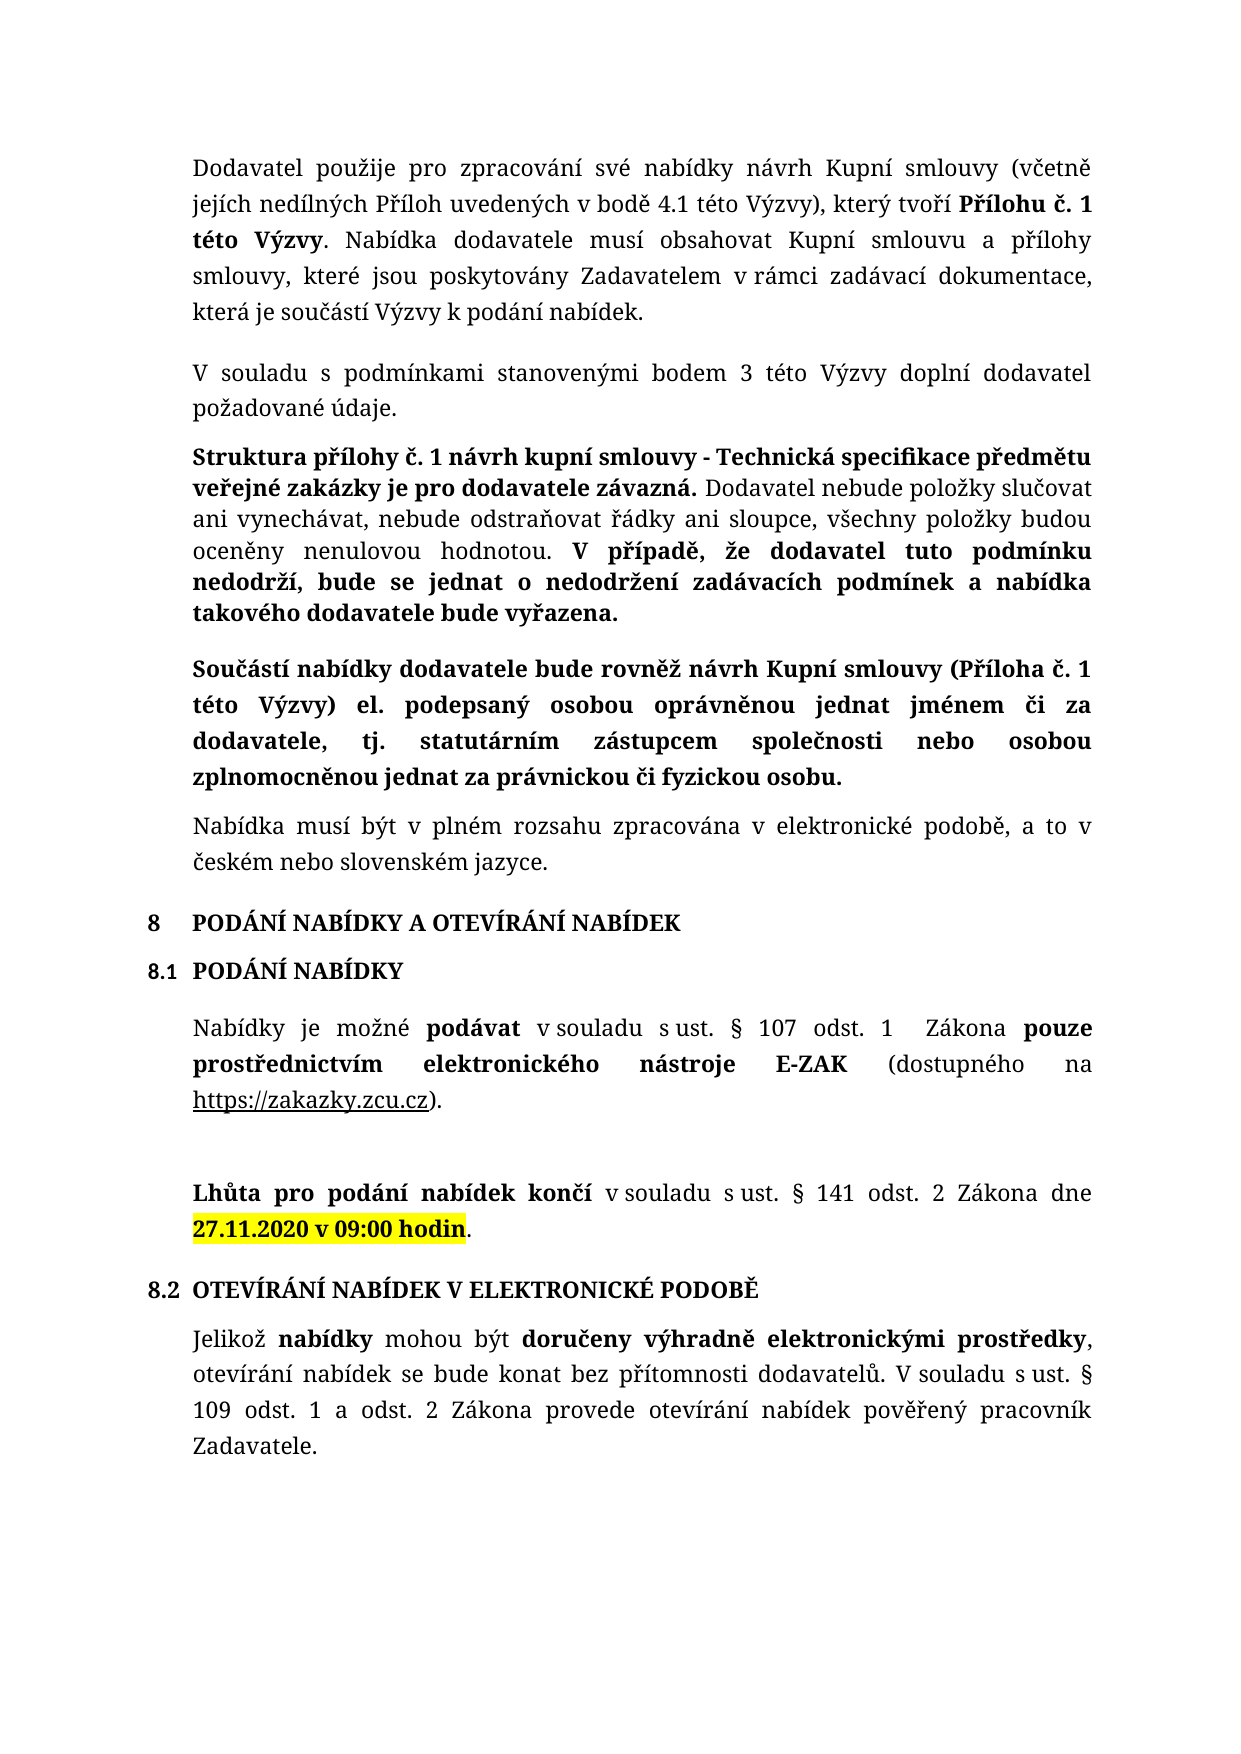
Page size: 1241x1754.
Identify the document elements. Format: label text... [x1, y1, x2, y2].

text Struktura přílohy č. 1 návrh kupní smlouvy - Technická specifikace předmětu veřejné zakázky je pro dodavatele závazná. Dodavatel nebude položky slučovat ani vynechávat, nebude odstraňovat řádky ani sloupce, všechny položky budou oceněny nenulovou hodnotou. V případě, že dodavatel tuto podmínku nedodrží, bude se jednat o nedodržení zadávacích podmínek a nabídka takového dodavatele bude vyřazena. [192, 441, 1093, 628]
subtitle 8.2 OTEVÍRÁNÍ NABÍDEK V ELEKTRONICKÉ PODOBĚ [148, 1274, 1093, 1305]
text Lhůta pro podání nabídek končí v souladu s ust. § 141 odst. 2 Zákona dne 27.11.2020 v 09:00 hodin. [193, 1177, 1093, 1244]
text Nabídky je možné podávat v souladu s ust. § 107 odst. 1 Zákona pouze prostřednictvím elektronického nástroje E-ZAK (dostupného na https://zakazky.zcu.cz). [193, 1012, 1093, 1115]
subtitle 8 PODÁNÍ NABÍDKY A OTEVÍRÁNÍ NABÍDEK [147, 906, 1093, 938]
text Nabídka musí být v plném rozsahu zpracována v elektronické podobě, a to v českém nebo slovenském jazyce. [193, 809, 1093, 877]
text V souladu s podmínkami stanovenými bodem 3 této Výzvy doplní dodavatel požadované údaje. [192, 356, 1093, 424]
text Dodavatel použije pro zpracování své nabídky návrh Kupní smlouvy (včetně jejích nedílných Příloh uvedených v bodě 4.1 této Výzvy), který tvoří Přílohu č. 1 této Výzvy. Nabídka dodavatele musí obsahovat Kupní smlouvu a přílohy smlouvy, které jsou poskytovány Zadavatelem v rámci zadávací dokumentace, která je součástí Výzvy k podání nabídek. [192, 152, 1093, 327]
text 8.1 PODÁNÍ NABÍDKY [148, 955, 1093, 986]
text Součástí nabídky dodavatele bude rovněž návrh Kupní smlouvy (Příloha č. 1 této Výzvy) el. podepsaný osobou oprávněnou jednat jménem či za dodavatele, tj. statutárním zástupcem společnosti nebo osobou zplnomocněnou jednat za právnickou či fyzickou osobu. [192, 653, 1093, 792]
text Jelikož nabídky mohou být doručeny výhradně elektronickými prostředky, otevírání nabídek se bude konat bez přítomnosti dodavatelů. V souladu s ust. § 109 odst. 1 a odst. 2 Zákona provede otevírání nabídek pověřený pracovník Zadavatele. [193, 1322, 1093, 1462]
